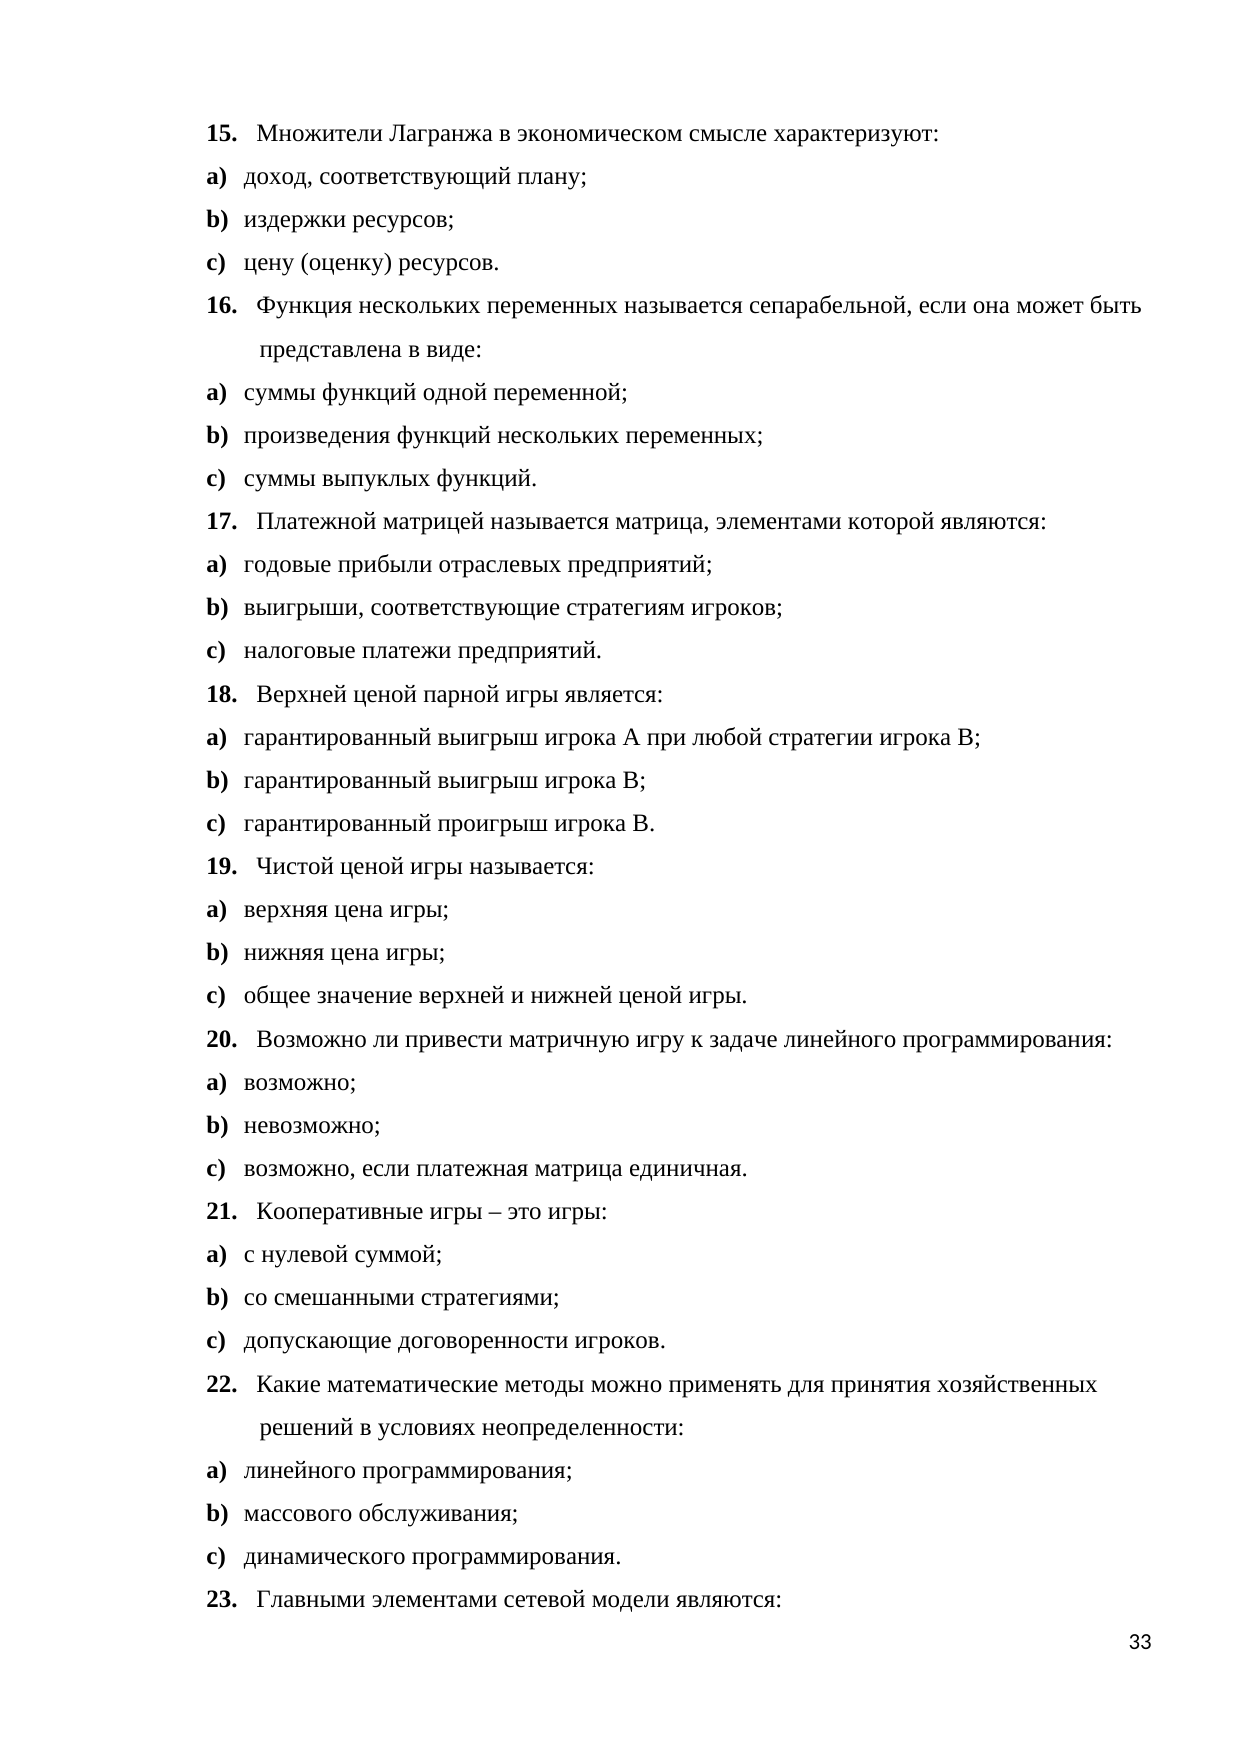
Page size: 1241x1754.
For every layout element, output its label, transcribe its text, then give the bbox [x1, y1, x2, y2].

title нижняя цена игры; [206, 937, 1152, 966]
title линейного программирования; [206, 1455, 1152, 1484]
title налоговые платежи предприятий. [206, 636, 1152, 664]
title с нулевой суммой; [206, 1239, 1152, 1268]
title цену (оценку) ресурсов. [206, 247, 1152, 276]
title гарантированный проигрыш игрока В. [206, 808, 1152, 837]
title общее значение верхней и нижней ценой игры. [206, 981, 1152, 1009]
title суммы выпуклых функций. [206, 463, 1152, 492]
title невозможно; [206, 1110, 1152, 1139]
title Множители Лагранжа в экономическом смысле характеризуют: [206, 118, 1152, 147]
title Чистой ценой игры называется: [206, 851, 1152, 880]
title гарантированный выигрыш игрока В; [206, 765, 1152, 794]
title возможно, если платежная матрица единичная. [206, 1153, 1152, 1182]
title Верхней ценой парной игры является: [206, 679, 1152, 707]
title суммы функций одной переменной; [206, 377, 1152, 406]
title выигрыши, соответствующие стратегиям игроков; [206, 592, 1152, 621]
title доход, соответствующий плану; [206, 161, 1152, 190]
title Кооперативные игры – это игры: [206, 1196, 1152, 1225]
title Функция нескольких переменных называется сепарабельной, если она может быть представлена в виде: [206, 291, 1152, 362]
title возможно; [206, 1067, 1152, 1096]
title издержки ресурсов; [206, 204, 1152, 233]
title динамического программирования. [206, 1541, 1152, 1570]
title допускающие договоренности игроков. [206, 1326, 1152, 1354]
title массового обслуживания; [206, 1498, 1152, 1527]
title Главными элементами сетевой модели являются: [206, 1584, 1152, 1613]
title со смешанными стратегиями; [206, 1282, 1152, 1311]
title годовые прибыли отраслевых предприятий; [206, 549, 1152, 578]
title верхняя цена игры; [206, 894, 1152, 923]
title гарантированный выигрыш игрока А при любой стратегии игрока В; [206, 722, 1152, 751]
title Какие математические методы можно применять для принятия хозяйственных решений в условиях неопределенности: [206, 1369, 1152, 1441]
title Платежной матрицей называется матрица, элементами которой являются: [206, 506, 1152, 535]
title Возможно ли привести матричную игру к задаче линейного программирования: [206, 1024, 1152, 1052]
title произведения функций нескольких переменных; [206, 420, 1152, 449]
